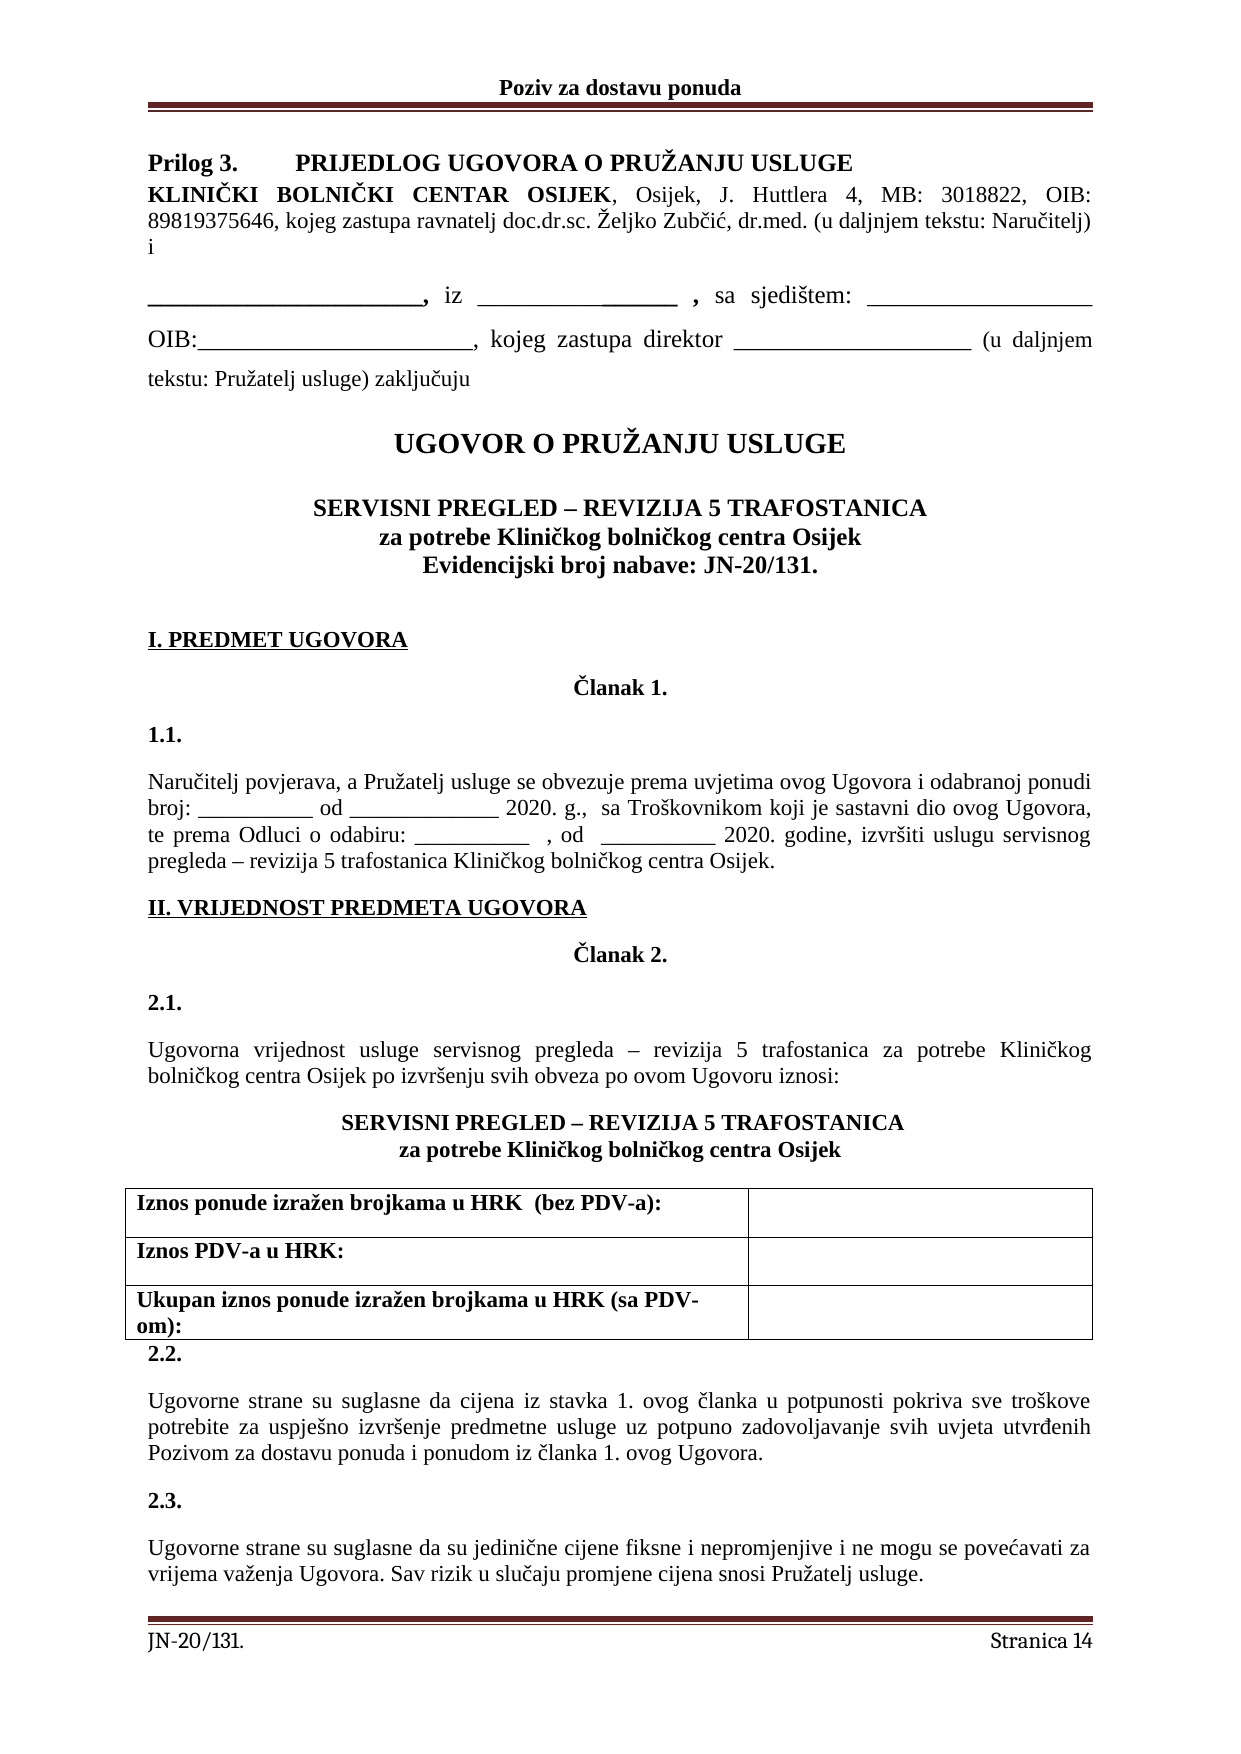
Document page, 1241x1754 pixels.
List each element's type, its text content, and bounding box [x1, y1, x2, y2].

text Ugovorna vrijednost usluge servisnog pregleda – revizija 5 trafostanica za potrebe Kliničkog bolničkog centra Osijek po izvršenju svih obveza po ovom Ugovoru iznosi: [148, 1036, 1093, 1088]
text za potrebe Kliničkog bolničkog centra Osijek [148, 1136, 1093, 1162]
text Evidencijski broj nabave: JN-20/131. [148, 550, 1093, 579]
text I. PREDMET UGOVORA [148, 626, 1093, 653]
text UGOVOR O PRUŽANJU USLUGE [148, 426, 1093, 459]
text za potrebe Kliničkog bolničkog centra Osijek [148, 522, 1093, 550]
table_header [749, 1189, 1092, 1237]
text Ugovorne strane su suglasne da su jedinične cijene fiksne i nepromjenjive i ne mogu se povećavati za vrijema važenja Ugovora. Sav rizik u slučaju promjene cijena snosi Pružatelj usluge. [148, 1534, 1093, 1587]
text Članak 1. [148, 673, 1093, 700]
text Ugovorne strane su suglasne da cijena iz stavka 1. ovog članka u potpunosti pokriva sve troškove potrebite za uspješno izvršenje predmetne usluge uz potpuno zadovoljavanje svih uvjeta utvrđenih Pozivom za dostavu ponuda i ponudom iz članka 1. ovog Ugovora. [148, 1387, 1093, 1466]
text Prilog 3. PRIJEDLOG UGOVORA O PRUŽANJU USLUGE [148, 148, 1093, 176]
text KLINIČKI BOLNIČKI CENTAR OSIJEK, Osijek, J. Huttlera 4, MB: 3018822, OIB: 89819375646, kojeg zastupa ravnatelj doc.dr.sc. Željko Zubčić, dr.med. (u daljnjem tekstu: Naručitelj) i [148, 181, 1093, 260]
text II. VRIJEDNOST PREDMETA UGOVORA [148, 894, 1093, 921]
table_cell [749, 1286, 1092, 1338]
table_cell [749, 1238, 1092, 1285]
text SERVISNI PREGLED – REVIZIJA 5 TRAFOSTANICA [148, 1109, 1093, 1136]
text 2.1. [148, 988, 1093, 1015]
table_header Iznos ponude izražen brojkama u HRK (bez PDV-a): [126, 1189, 748, 1237]
text Članak 2. [148, 941, 1093, 968]
text 2.3. [148, 1487, 1093, 1513]
text Naručitelj povjerava, a Pružatelj usluge se obvezuje prema uvjetima ovog Ugovora i odabranoj ponudi broj: __________ od _____________ 2020. g., sa Troškovnikom koji je sastavni dio ovog Ugovora, te prema Odluci o odabiru: __________ , od __________ 2020. godine, izvršiti uslugu servisnog pregleda – revizija 5 trafostanica Kliničkog bolničkog centra Osijek. [148, 768, 1093, 873]
table_cell Iznos PDV-a u HRK: [126, 1238, 748, 1285]
text 1.1. [148, 721, 1093, 747]
text ______________________, iz ________________ , sa sjedištem: __________________ OIB:______________________, kojeg zastupa direktor ___________________ (u daljnjem tekstu: Pružatelj usluge) zaključuju [148, 281, 1093, 392]
table_cell Ukupan iznos ponude izražen brojkama u HRK (sa PDV-om): [126, 1286, 748, 1338]
text SERVISNI PREGLED – REVIZIJA 5 TRAFOSTANICA [148, 493, 1093, 522]
text 2.2. [148, 1340, 1093, 1366]
